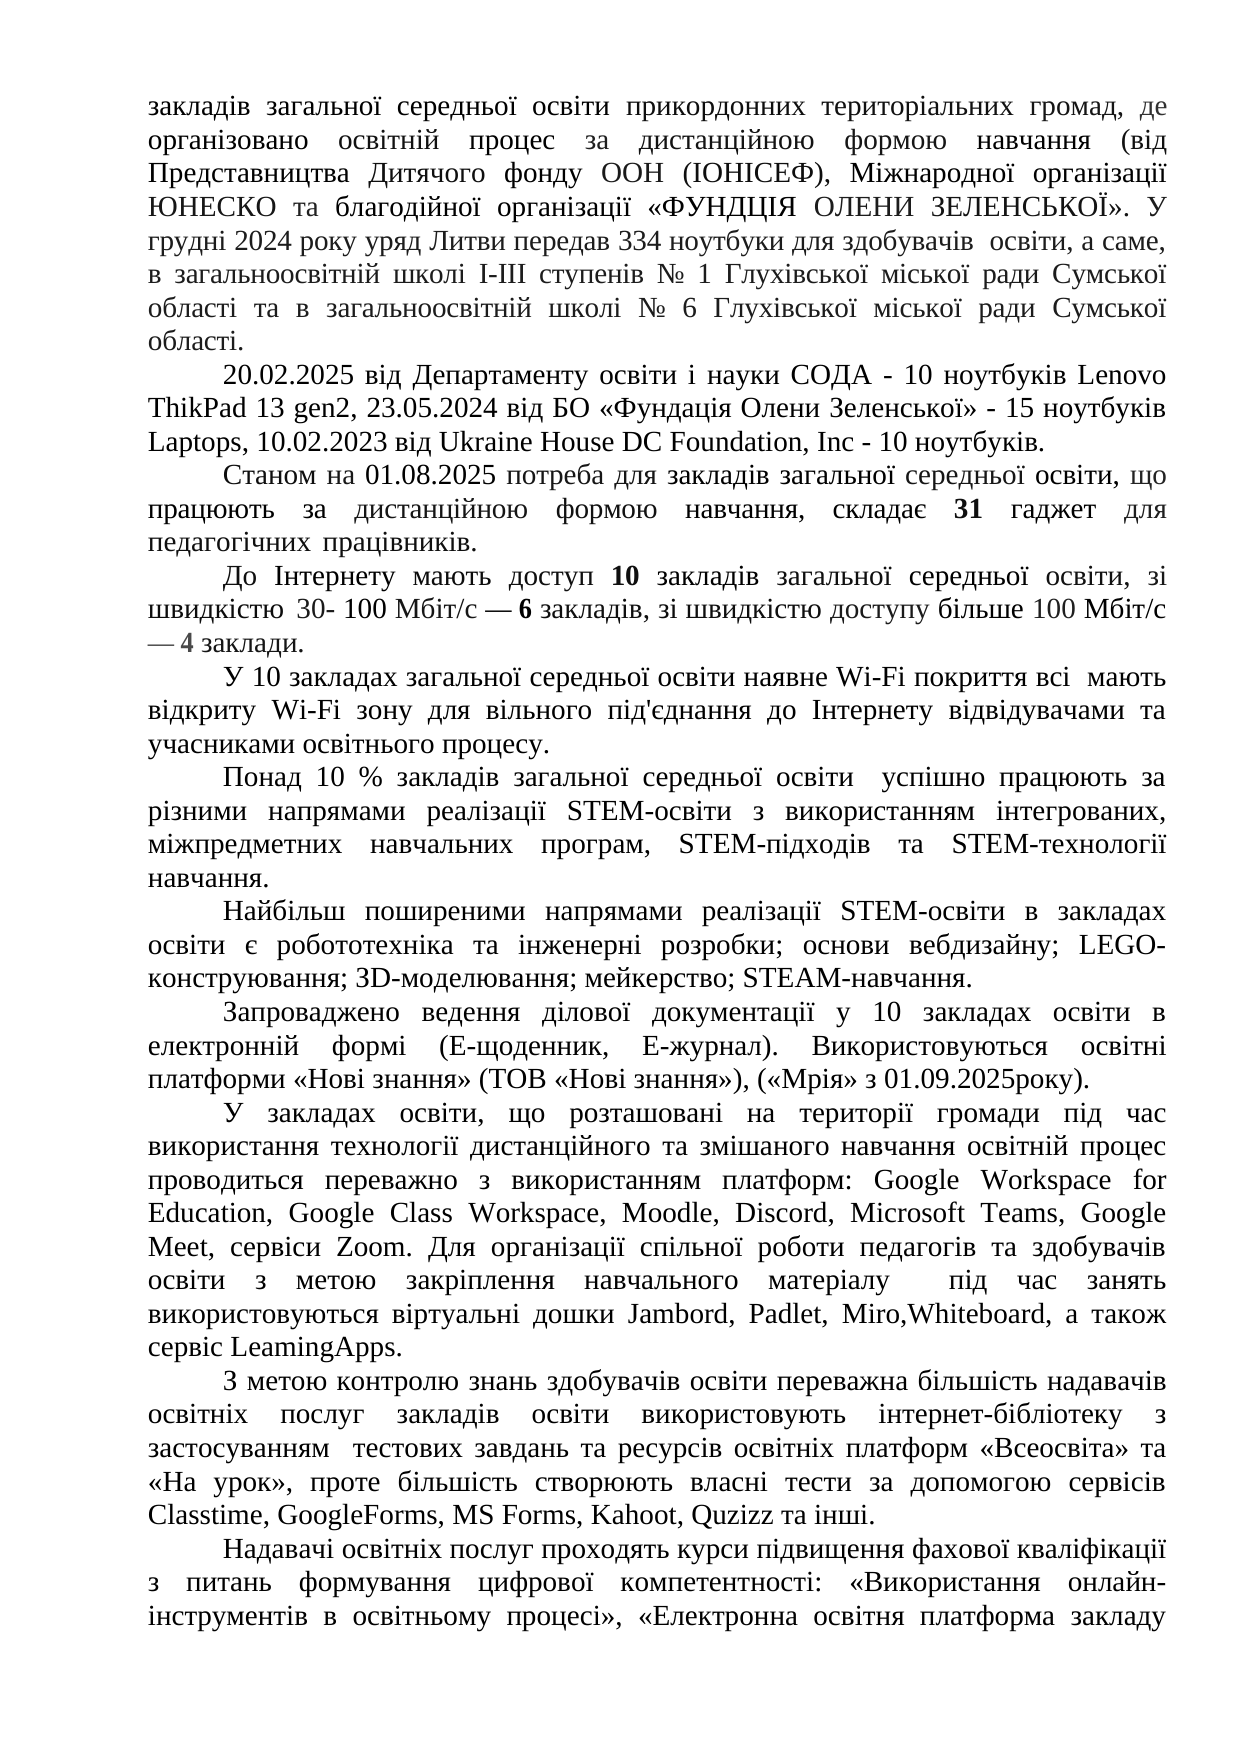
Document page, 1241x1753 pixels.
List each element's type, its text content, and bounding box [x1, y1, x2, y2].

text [148, 88, 1167, 357]
text У закладах освіти, що розташовані на території громади під час використання технології дистанційного та змішаного навчання освітній процес проводиться переважно з використанням платформ: Google Workspace for Education, Google Class Workspace, Moodle, Discord, Microsoft Teams, Google Meet, сервіси Zoom. Для організації спільної роботи педагогів та здобувачів освіти з метою закріплення навчального матеріалу під час занять використовуються віртуальні дошки Jambord, Padlet, Miro,Whiteboard, а також сервіс LeamingApps. [148, 1095, 1167, 1363]
text З метою контролю знань здобувачів освіти переважна більшість надавачів освітніх послуг закладів освіти використовують інтернет-бібліотеку з застосуванням тестових завдань та ресурсів освітніх платформ «Всеосвіта» та «На урок», проте більшість створюють власні тести за допомогою сервісів Classtime, GoogleForms, MS Forms, Kahoot, Quzizz та інші. [148, 1363, 1167, 1531]
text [148, 1531, 1167, 1631]
text До Інтернету мають доступ 10 закладів загальної середньої освіти, зі швидкістю 30- 100 Мбіт/с — 6 закладів, зі швидкістю доступу більше 100 Мбіт/с — 4 заклади. [148, 558, 1167, 659]
text Запроваджено ведення ділової документації у 10 закладах освіти в електронній формі (Е-щоденник, Е-журнал). Використовуються освітні платформи «Нові знання» (ТОВ «Нові знання»), («Мрія» з 01.09.2025року). [148, 994, 1167, 1095]
text У 10 закладах загальної середньої освіти наявне Wi-Fi покриття всі мають відкриту Wi-Fi зону для вільного під'єднання до Інтернету відвідувачами та учасниками освітнього процесу. [148, 659, 1167, 759]
text Cтaнoм на 01.08.2025 потреба для закладів загальної середньої освіти, що працюють за дистанційною формою навчання, складає 31 гаджет для педагогічних працівників. [148, 457, 1167, 558]
text 20.02.2025 від Департаменту освіти і науки СОДА - 10 ноутбуків Lenovo ThikPad 13 gen2, 23.05.2024 від БО «Фундація Олени Зеленської» - 15 ноутбуків Laptops, 10.02.2023 від Ukraine House DC Foundation, Inc - 10 ноутбуків. [148, 357, 1167, 457]
text Понад 10 % закладів загальної середньої освіти успішно працюють за різними напрямами реалізації ЅТЕМ-освіти з використанням інтегрованих, міжпредметних навчальних програм, ЅТЕМ-підходів та ЅТЕМ-технології навчання. [148, 759, 1167, 893]
text Найбільш поширеними напрямами реалізації ЅТЕМ-освіти в закладах освіти є робототехніка та інженерні розробки; основи вебдизайну; LЕGО- конструювання; ЗD-моделювання; мейкерство; ЅТЕАМ-навчання. [148, 893, 1167, 994]
